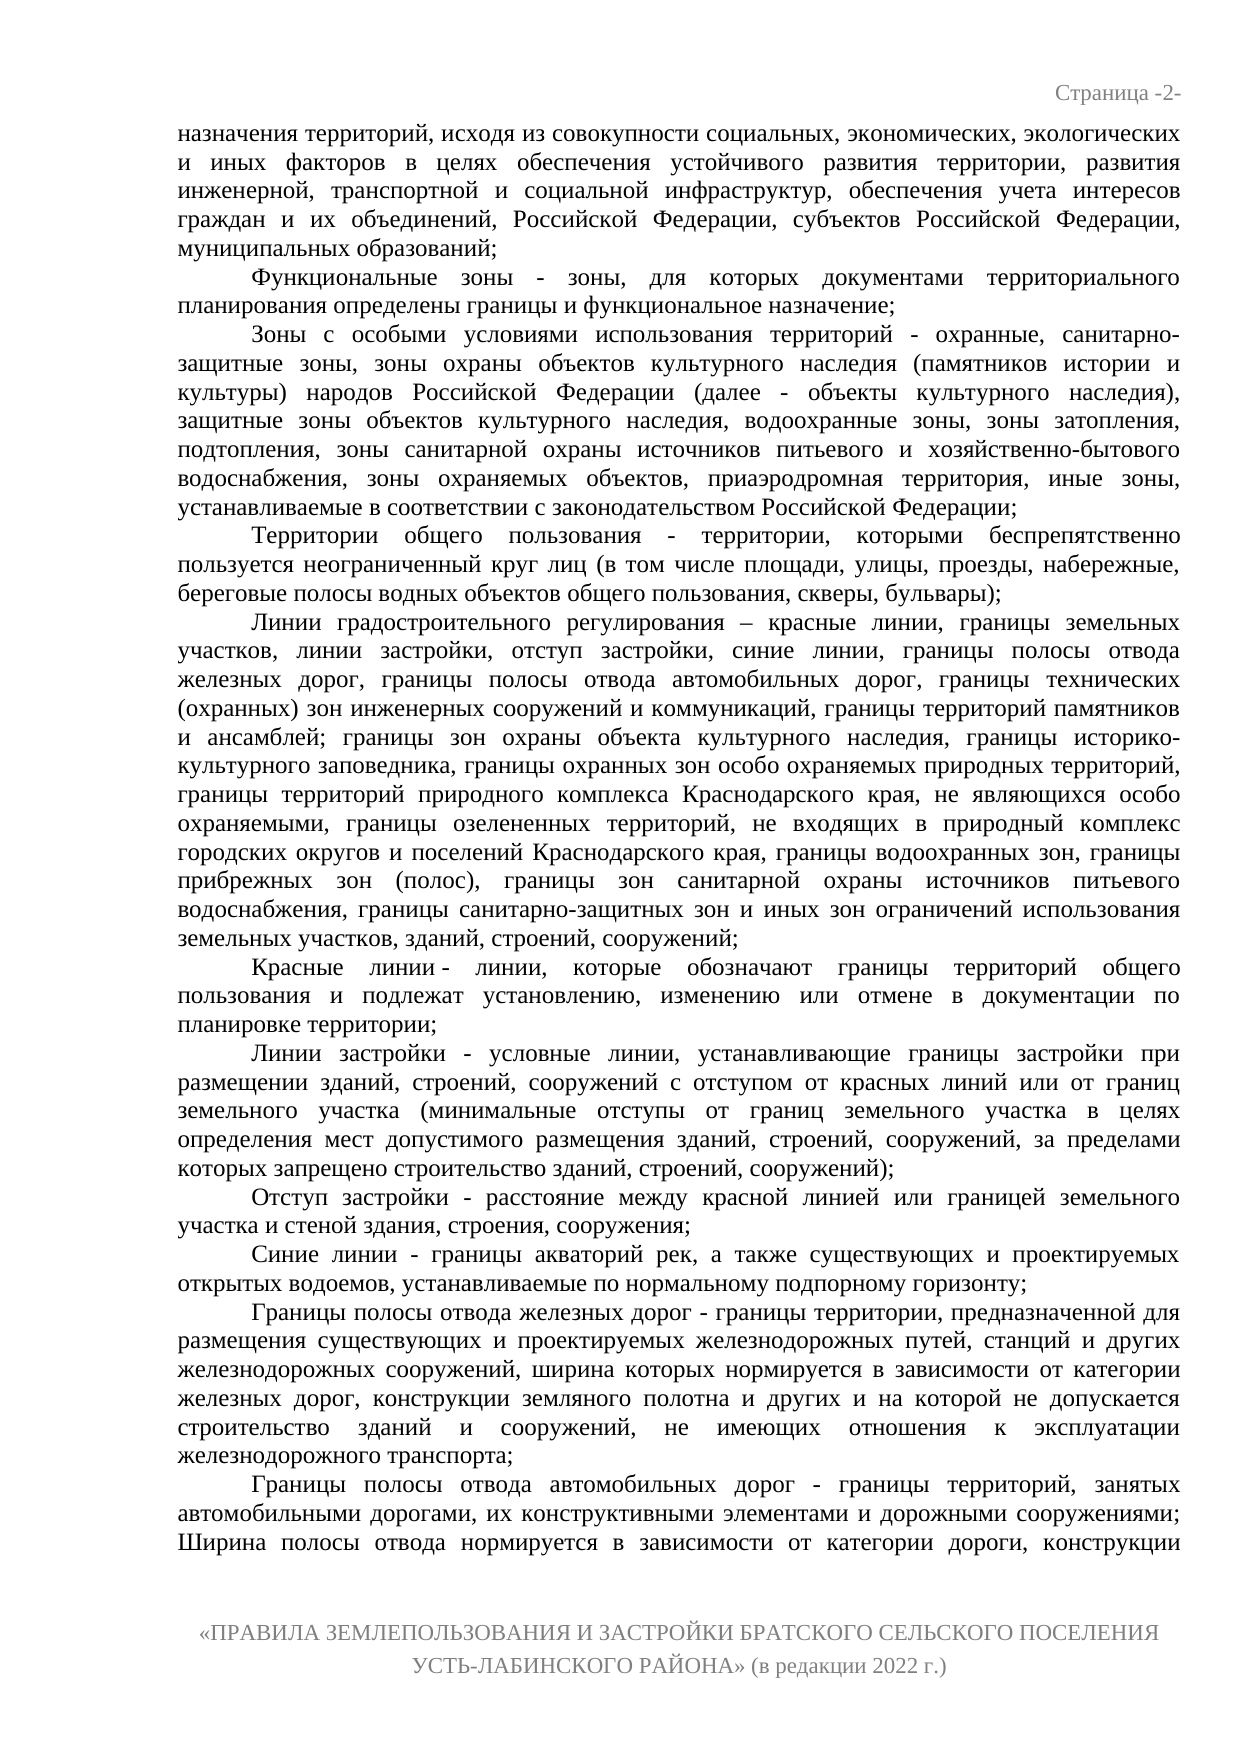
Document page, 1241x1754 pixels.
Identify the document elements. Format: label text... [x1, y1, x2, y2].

text Синие линии - границы акваторий рек, а также существующих и проектируемых открытых водоемов, устанавливаемые по нормальному подпорному горизонту; [177, 1239, 1181, 1297]
text Зоны с особыми условиями использования территорий - охранные, санитарно-защитные зоны, зоны охраны объектов культурного наследия (памятников истории и культуры) народов Российской Федерации (далее - объекты культурного наследия), защитные зоны объектов культурного наследия, водоохранные зоны, зоны затопления, подтопления, зоны санитарной охраны источников питьевого и хозяйственно-бытового водоснабжения, зоны охраняемых объектов, приаэродромная территория, иные зоны, устанавливаемые в соответствии с законодательством Российской Федерации; [177, 319, 1181, 521]
text Территории общего пользования - территории, которыми беспрепятственно пользуется неограниченный круг лиц (в том числе площади, улицы, проезды, набережные, береговые полосы водных объектов общего пользования, скверы, бульвары); [177, 521, 1181, 607]
text Линии градостроительного регулирования – красные линии, границы земельных участков, линии застройки, отступ застройки, синие линии, границы полосы отвода железных дорог, границы полосы отвода автомобильных дорог, границы технических (охранных) зон инженерных сооружений и коммуникаций, границы территорий памятников и ансамблей; границы зон охраны объекта культурного наследия, границы историко-культурного заповедника, границы охранных зон особо охраняемых природных территорий, границы территорий природного комплекса Краснодарского края, не являющихся особо охраняемыми, границы озелененных территорий, не входящих в природный комплекс городских округов и поселений Краснодарского края, границы водоохранных зон, границы прибрежных зон (полос), границы зон санитарной охраны источников питьевого водоснабжения, границы санитарно-защитных зон и иных зон ограничений использования земельных участков, зданий, строений, сооружений; [177, 607, 1181, 952]
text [177, 118, 1181, 262]
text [177, 1469, 1181, 1556]
text Функциональные зоны - зоны, для которых документами территориального планирования определены границы и функциональное назначение; [177, 262, 1181, 319]
text Красные линии - линии, которые обозначают границы территорий общего пользования и подлежат установлению, изменению или отмене в документации по планировке территории; [177, 952, 1181, 1038]
text Границы полосы отвода железных дорог - границы территории, предназначенной для размещения существующих и проектируемых железнодорожных путей, станций и других железнодорожных сооружений, ширина которых нормируется в зависимости от категории железных дорог, конструкции земляного полотна и других и на которой не допускается строительство зданий и сооружений, не имеющих отношения к эксплуатации железнодорожного транспорта; [177, 1297, 1181, 1469]
text Отступ застройки - расстояние между красной линией или границей земельного участка и стеной здания, строения, сооружения; [177, 1182, 1181, 1239]
text Линии застройки - условные линии, устанавливающие границы застройки при размещении зданий, строений, сооружений с отступом от красных линий или от границ земельного участка (минимальные отступы от границ земельного участка в целях определения мест допустимого размещения зданий, строений, сооружений, за пределами которых запрещено строительство зданий, строений, сооружений); [177, 1038, 1181, 1182]
